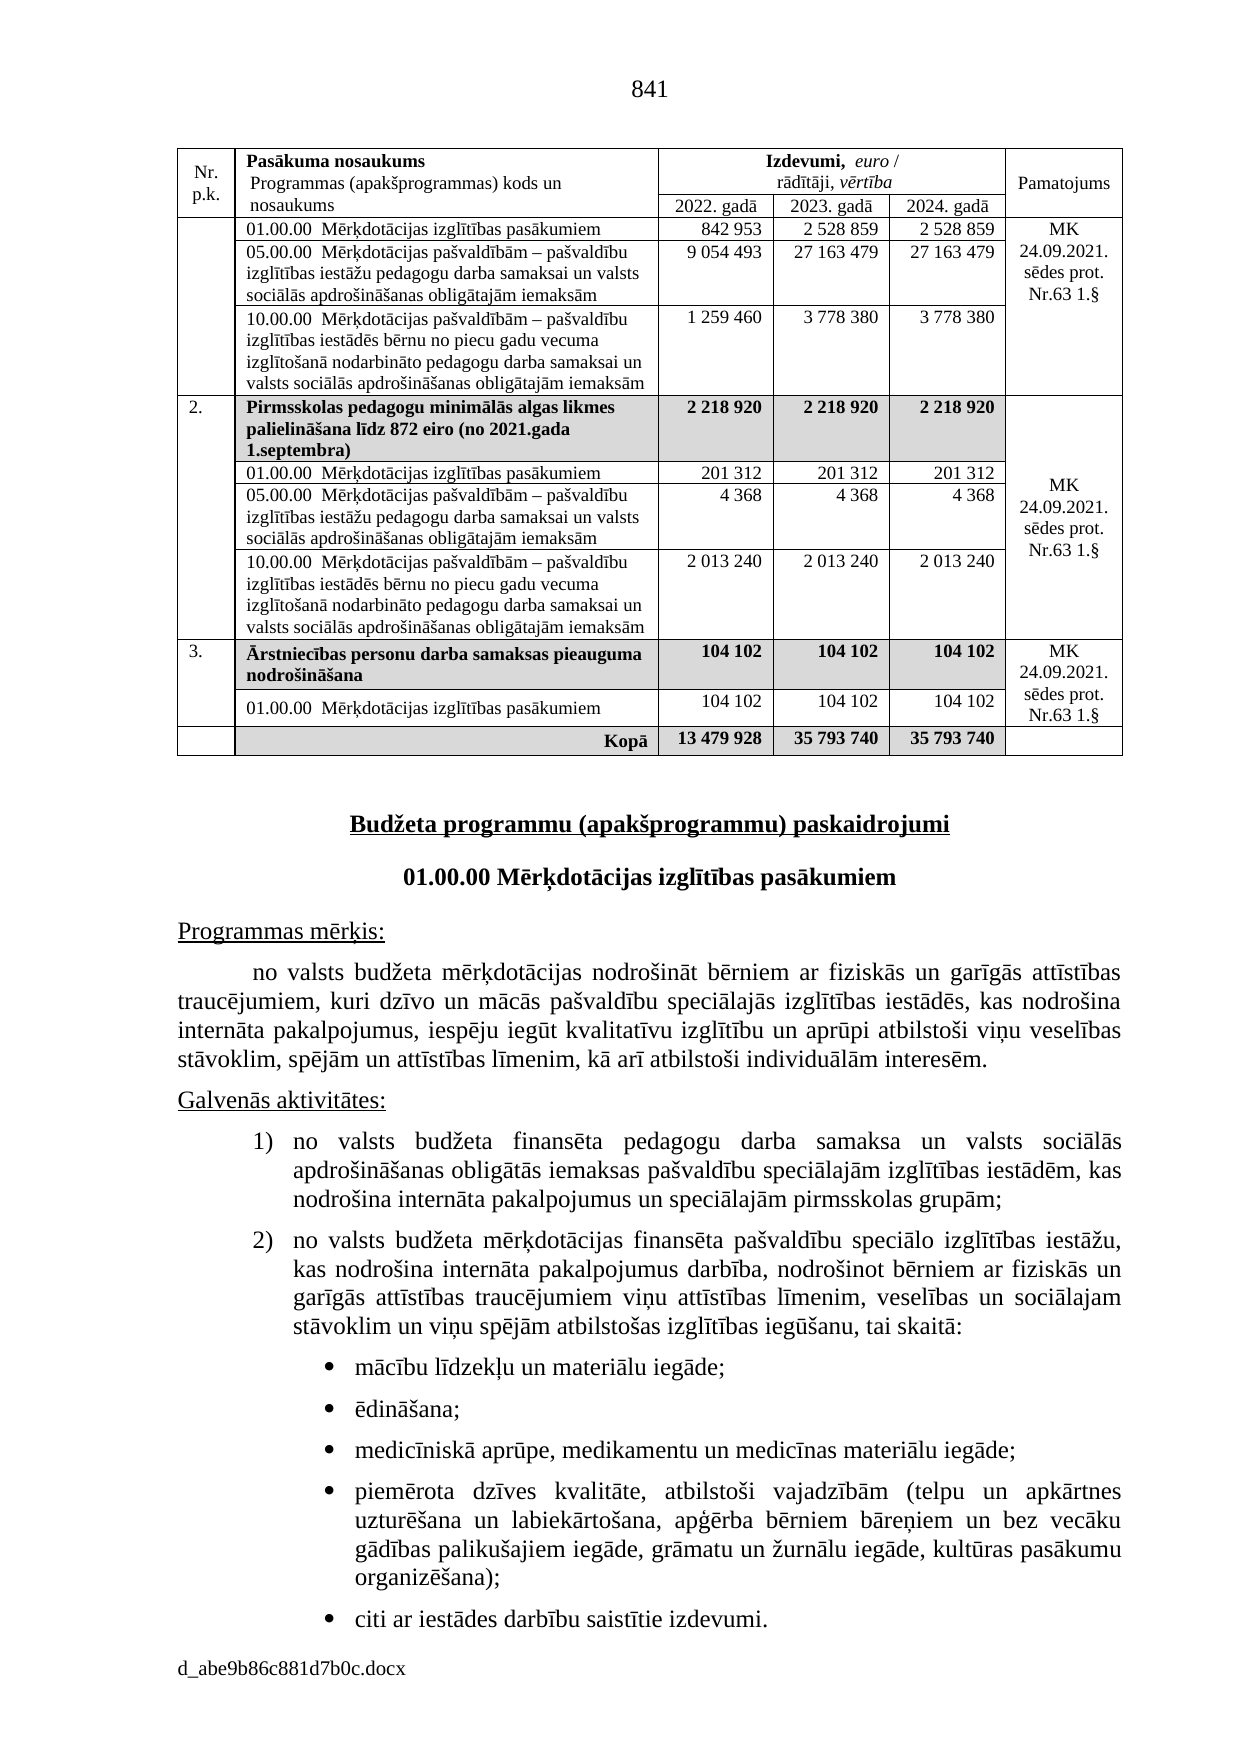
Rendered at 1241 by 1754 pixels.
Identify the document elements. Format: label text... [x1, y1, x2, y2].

table_cell 1. [178, 218, 234, 395]
table_cell Ārstniecības personu darba samaksas pieauguma nodrošināšana [236, 640, 658, 689]
table_cell 104 102 [890, 690, 1005, 726]
table_cell 01.00.00 Mērķdotācijas izglītības pasākumiem [236, 690, 658, 726]
list medicīniskā aprūpe, medikamentu un medicīnas materiālu iegāde; [325, 1435, 1122, 1464]
table_header Pamatojums [1006, 149, 1122, 217]
table_cell 104 102 [890, 640, 1005, 689]
text no valsts budžeta mērķdotācijas nodrošināt bērniem ar fiziskās un garīgās attīstības traucējumiem, kuri dzīvo un mācās pašvaldību speciālajās izglītības iestādēs, kas nodrošina internāta pakalpojumus, iespēju iegūt kvalitatīvu izglītību un aprūpi atbilstoši viņu veselības stāvoklim, spējām un attīstības līmenim, kā arī atbilstoši individuālām interesēm. [177, 957, 1122, 1072]
table_cell 201 312 [774, 462, 889, 483]
table_cell 01.00.00 Mērķdotācijas izglītības pasākumiem [236, 218, 658, 239]
table_cell MK 24.09.2021. sēdes prot. Nr.63 1.§ [1006, 640, 1122, 726]
table_cell 3. [178, 640, 234, 726]
table_cell 10.00.00 Mērķdotācijas pašvaldībām – pašvaldību izglītības iestādēs bērnu no piecu gadu vecuma izglītošanā nodarbināto pedagogu darba samaksai un valsts sociālās apdrošināšanas obligātajām iemaksām [236, 550, 658, 638]
table_cell 4 368 [890, 484, 1005, 549]
table_cell 1 259 460 [659, 306, 773, 395]
table_cell 2. [178, 396, 234, 638]
table_cell 2 013 240 [659, 550, 773, 638]
table_cell 01.00.00 Mērķdotācijas izglītības pasākumiem [236, 462, 658, 483]
table_cell 27 163 479 [890, 241, 1005, 305]
table_cell 201 312 [890, 462, 1005, 483]
table_cell 3 778 380 [774, 306, 889, 395]
table_cell 2 218 920 [659, 396, 773, 461]
table_cell 10.00.00 Mērķdotācijas pašvaldībām – pašvaldību izglītības iestādēs bērnu no piecu gadu vecuma izglītošanā nodarbināto pedagogu darba samaksai un valsts sociālās apdrošināšanas obligātajām iemaksām [236, 306, 658, 395]
text 01.00.00 Mērķdotācijas izglītības pasākumiem [177, 862, 1122, 891]
table_cell 2 218 920 [774, 396, 889, 461]
table_cell 2 528 859 [890, 218, 1005, 239]
table_cell MK 24.09.2021. sēdes prot. Nr.63 1.§ [1006, 396, 1122, 638]
table_cell 2024. gadā [890, 195, 1005, 217]
table_cell 4 368 [774, 484, 889, 549]
table_cell [178, 727, 234, 755]
table_cell 2 528 859 [774, 218, 889, 239]
table_cell 104 102 [659, 690, 773, 726]
list ēdināšana; [325, 1394, 1122, 1422]
list mācību līdzekļu un materiālu iegāde; [325, 1352, 1122, 1381]
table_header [236, 149, 658, 217]
table_cell MK 24.09.2021. sēdes prot. Nr.63 1.§ [1006, 218, 1122, 395]
list no valsts budžeta finansēta pedagogu darba samaksa un valsts sociālās apdrošināšanas obligātās iemaksas pašvaldību speciālajām izglītības iestādēm, kas nodrošina internāta pakalpojumus un speciālajām pirmsskolas grupām; [252, 1126, 1122, 1212]
table_cell 2023. gadā [774, 195, 889, 217]
table_cell 104 102 [774, 640, 889, 689]
table_cell Pirmsskolas pedagogu minimālās algas likmes palielināšana līdz 872 eiro (no 2021.gada 1.septembra) [236, 396, 658, 461]
table_cell 05.00.00 Mērķdotācijas pašvaldībām – pašvaldību izglītības iestāžu pedagogu darba samaksai un valsts sociālās apdrošināšanas obligātajām iemaksām [236, 241, 658, 305]
table_cell 2 218 920 [890, 396, 1005, 461]
text Programmas mērķis: [177, 916, 1122, 945]
table_cell 104 102 [774, 690, 889, 726]
table_header Izdevumi, euro / rādītāji, vērtība [659, 149, 1005, 194]
table_cell 9 054 493 [659, 241, 773, 305]
table_header Nr. p.k. [178, 149, 234, 217]
table_cell 842 953 [659, 218, 773, 239]
table_cell 27 163 479 [774, 241, 889, 305]
table_cell 2 013 240 [774, 550, 889, 638]
table_cell 13 479 928 [659, 727, 773, 755]
text Galvenās aktivitātes: [177, 1085, 1122, 1114]
table_cell 35 793 740 [774, 727, 889, 755]
table_cell 05.00.00 Mērķdotācijas pašvaldībām – pašvaldību izglītības iestāžu pedagogu darba samaksai un valsts sociālās apdrošināšanas obligātajām iemaksām [236, 484, 658, 549]
table_cell 2022. gadā [659, 195, 773, 217]
table_cell 104 102 [659, 640, 773, 689]
list no valsts budžeta mērķdotācijas finansēta pašvaldību speciālo izglītības iestāžu, kas nodrošina internāta pakalpojumus darbība, nodrošinot bērniem ar fiziskās un garīgās attīstības traucējumiem viņu attīstības līmenim, veselības un sociālajam stāvoklim un viņu spējām atbilstošas izglītības iegūšanu, tai skaitā: [252, 1225, 1122, 1340]
table_cell 2 013 240 [890, 550, 1005, 638]
table_cell 201 312 [659, 462, 773, 483]
list citi ar iestādes darbību saistītie izdevumi. [325, 1604, 1122, 1632]
table_cell [1006, 727, 1122, 755]
text Budžeta programmu (apakšprogrammu) paskaidrojumi [177, 809, 1122, 837]
table_cell 35 793 740 [890, 727, 1005, 755]
table_cell 3 778 380 [890, 306, 1005, 395]
table_cell Kopā [236, 727, 658, 755]
table_cell 4 368 [659, 484, 773, 549]
list piemērota dzīves kvalitāte, atbilstoši vajadzībām (telpu un apkārtnes uzturēšana un labiekārtošana, apģērba bērniem bāreņiem un bez vecāku gādības palikušajiem iegāde, grāmatu un žurnālu iegāde, kultūras pasākumu organizēšana); [325, 1476, 1122, 1591]
